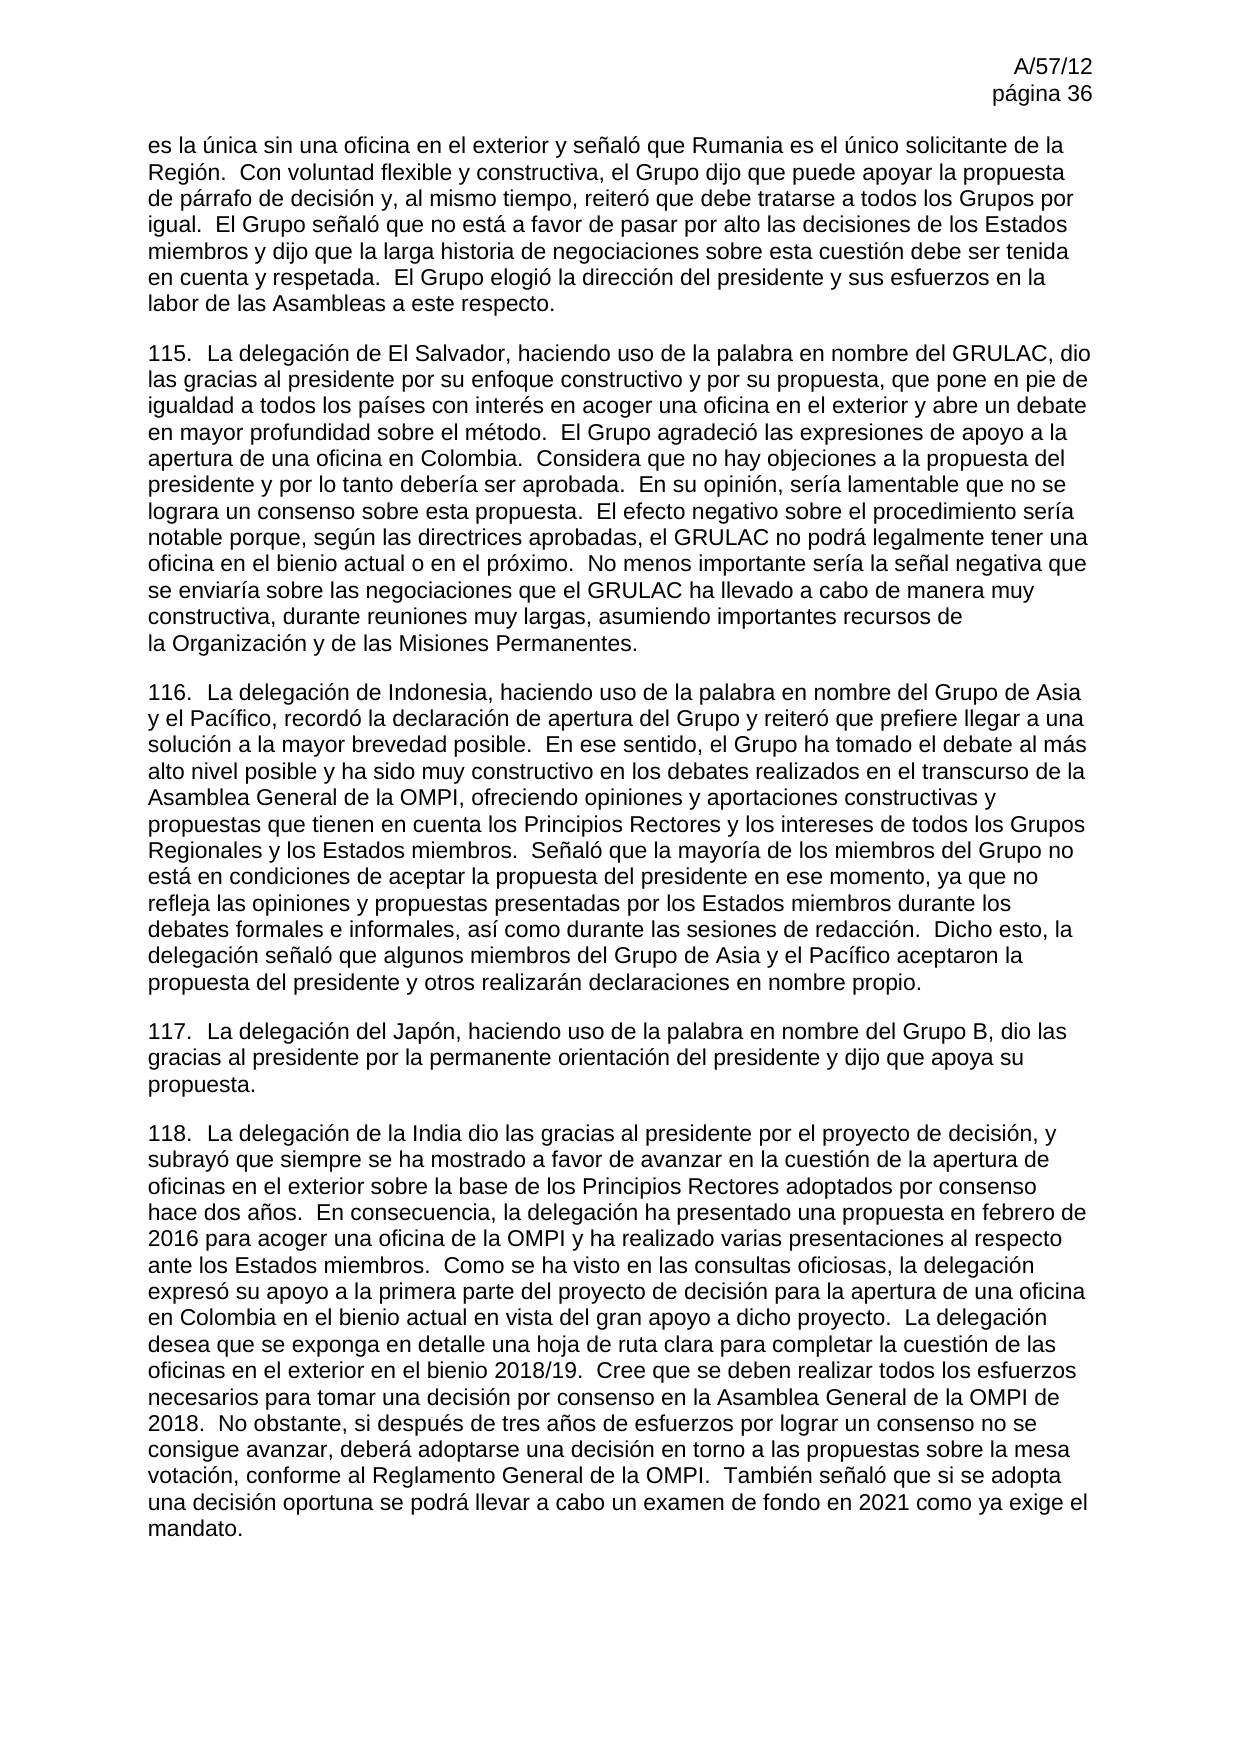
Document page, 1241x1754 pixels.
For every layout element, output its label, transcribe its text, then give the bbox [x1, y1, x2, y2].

text La delegación del Japón, haciendo uso de la palabra en nombre del Grupo B, dio las gracias al presidente por la permanente orientación del presidente y dijo que apoya su propuesta. [148, 1018, 1092, 1097]
text La delegación de El Salvador, haciendo uso de la palabra en nombre del GRULAC, dio las gracias al presidente por su enfoque constructivo y por su propuesta, que pone en pie de igualdad a todos los países con interés en acoger una oficina en el exterior y abre un debate en mayor profundidad sobre el método. El Grupo agradeció las expresiones de apoyo a la apertura de una oficina en Colombia. Considera que no hay objeciones a la propuesta del presidente y por lo tanto debería ser aprobada. En su opinión, sería lamentable que no se lograra un consenso sobre esta propuesta. El efecto negativo sobre el procedimiento sería notable porque, según las directrices aprobadas, el GRULAC no podrá legalmente tener una oficina en el bienio actual o en el próximo. No menos importante sería la señal negativa que se enviaría sobre las negociaciones que el GRULAC ha llevado a cabo de manera muy constructiva, durante reuniones muy largas, asumiendo importantes recursos de la Organización y de las Misiones Permanentes. [148, 339, 1092, 656]
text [148, 132, 1092, 317]
text La delegación de la India dio las gracias al presidente por el proyecto de decisión, y subrayó que siempre se ha mostrado a favor de avanzar en la cuestión de la apertura de oficinas en el exterior sobre la base de los Principios Rectores adoptados por consenso hace dos años. En consecuencia, la delegación ha presentado una propuesta en febrero de 2016 para acoger una oficina de la OMPI y ha realizado varias presentaciones al respecto ante los Estados miembros. Como se ha visto en las consultas oficiosas, la delegación expresó su apoyo a la primera parte del proyecto de decisión para la apertura de una oficina en Colombia en el bienio actual en vista del gran apoyo a dicho proyecto. La delegación desea que se exponga en detalle una hoja de ruta clara para completar la cuestión de las oficinas en el exterior en el bienio 2018/19. Cree que se deben realizar todos los esfuerzos necesarios para tomar una decisión por consenso en la Asamblea General de la OMPI de 2018. No obstante, si después de tres años de esfuerzos por lograr un consenso no se consigue avanzar, deberá adoptarse una decisión en torno a las propuestas sobre la mesa votación, conforme al Reglamento General de la OMPI. También señaló que si se adopta una decisión oportuna se podrá llevar a cabo un examen de fondo en 2021 como ya exige el mandato. [148, 1120, 1092, 1542]
text La delegación de Indonesia, haciendo uso de la palabra en nombre del Grupo de Asia y el Pacífico, recordó la declaración de apertura del Grupo y reiteró que prefiere llegar a una solución a la mayor brevedad posible. En ese sentido, el Grupo ha tomado el debate al más alto nivel posible y ha sido muy constructivo en los debates realizados en el transcurso de la Asamblea General de la OMPI, ofreciendo opiniones y aportaciones constructivas y propuestas que tienen en cuenta los Principios Rectores y los intereses de todos los Grupos Regionales y los Estados miembros. Señaló que la mayoría de los miembros del Grupo no está en condiciones de aceptar la propuesta del presidente en ese momento, ya que no refleja las opiniones y propuestas presentadas por los Estados miembros durante los debates formales e informales, así como durante las sesiones de redacción. Dicho esto, la delegación señaló que algunos miembros del Grupo de Asia y el Pacífico aceptaron la propuesta del presidente y otros realizarán declaraciones en nombre propio. [148, 679, 1092, 995]
